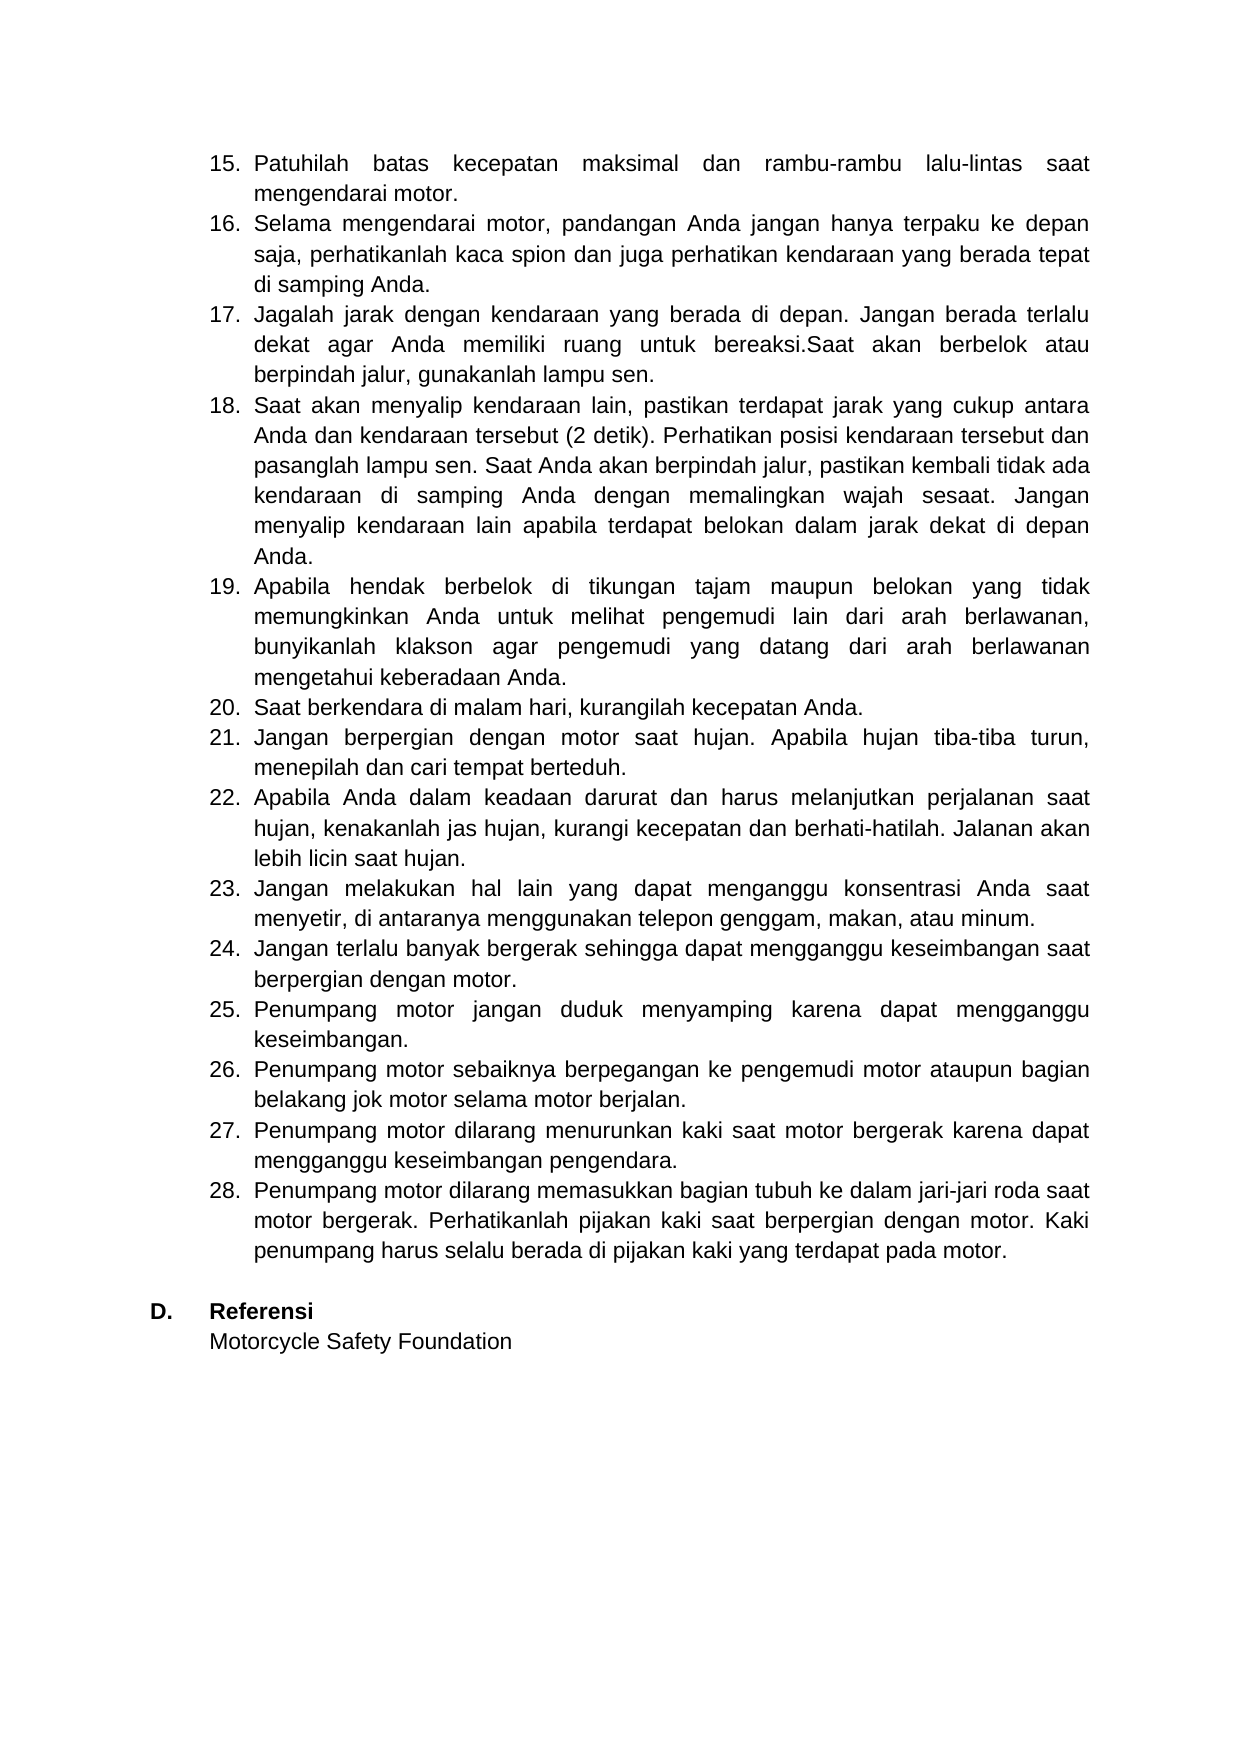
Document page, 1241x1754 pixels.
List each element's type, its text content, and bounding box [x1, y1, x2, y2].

list Penumpang motor sebaiknya berpegangan ke pengemudi motor ataupun bagian belakang jok motor selama motor berjalan. [209, 1056, 1090, 1113]
list Patuhilah batas kecepatan maksimal dan rambu-rambu lalu-lintas saat mengendarai motor. [209, 150, 1090, 207]
list Saat akan menyalip kendaraan lain, pastikan terdapat jarak yang cukup antara Anda dan kendaraan tersebut (2 detik). Perhatikan posisi kendaraan tersebut dan pasanglah lampu sen. Saat Anda akan berpindah jalur, pastikan kembali tidak ada kendaraan di samping Anda dengan memalingkan wajah sesaat. Jangan menyalip kendaraan lain apabila terdapat belokan dalam jarak dekat di depan Anda. [209, 392, 1090, 569]
list Apabila Anda dalam keadaan darurat dan harus melanjutkan perjalanan saat hujan, kenakanlah jas hujan, kurangi kecepatan dan berhati-hatilah. Jalanan akan lebih licin saat hujan. [209, 784, 1090, 871]
list Saat berkendara di malam hari, kurangilah kecepatan Anda. [209, 694, 1090, 720]
text Motorcycle Safety Foundation [209, 1328, 1090, 1354]
list Jagalah jarak dengan kendaraan yang berada di depan. Jangan berada terlalu dekat agar Anda memiliki ruang untuk bereaksi.Saat akan berbelok atau berpindah jalur, gunakanlah lampu sen. [209, 301, 1090, 388]
list Penumpang motor jangan duduk menyamping karena dapat mengganggu keseimbangan. [209, 996, 1090, 1052]
list Selama mengendarai motor, pandangan Anda jangan hanya terpaku ke depan saja, perhatikanlah kaca spion dan juga perhatikan kendaraan yang berada tepat di samping Anda. [209, 210, 1090, 297]
list Apabila hendak berbelok di tikungan tajam maupun belokan yang tidak memungkinkan Anda untuk melihat pengemudi lain dari arah berlawanan, bunyikanlah klakson agar pengemudi yang datang dari arah berlawanan mengetahui keberadaan Anda. [209, 573, 1090, 690]
list Penumpang motor dilarang memasukkan bagian tubuh ke dalam jari-jari roda saat motor bergerak. Perhatikanlah pijakan kaki saat berpergian dengan motor. Kaki penumpang harus selalu berada di pijakan kaki yang terdapat pada motor. [209, 1177, 1090, 1264]
list Jangan terlalu banyak bergerak sehingga dapat mengganggu keseimbangan saat berpergian dengan motor. [209, 935, 1090, 992]
list Referensi [150, 1298, 1090, 1324]
list Jangan melakukan hal lain yang dapat menganggu konsentrasi Anda saat menyetir, di antaranya menggunakan telepon genggam, makan, atau minum. [209, 875, 1090, 932]
list Penumpang motor dilarang menurunkan kaki saat motor bergerak karena dapat mengganggu keseimbangan pengendara. [209, 1117, 1090, 1173]
list Jangan berpergian dengan motor saat hujan. Apabila hujan tiba-tiba turun, menepilah dan cari tempat berteduh. [209, 724, 1090, 781]
